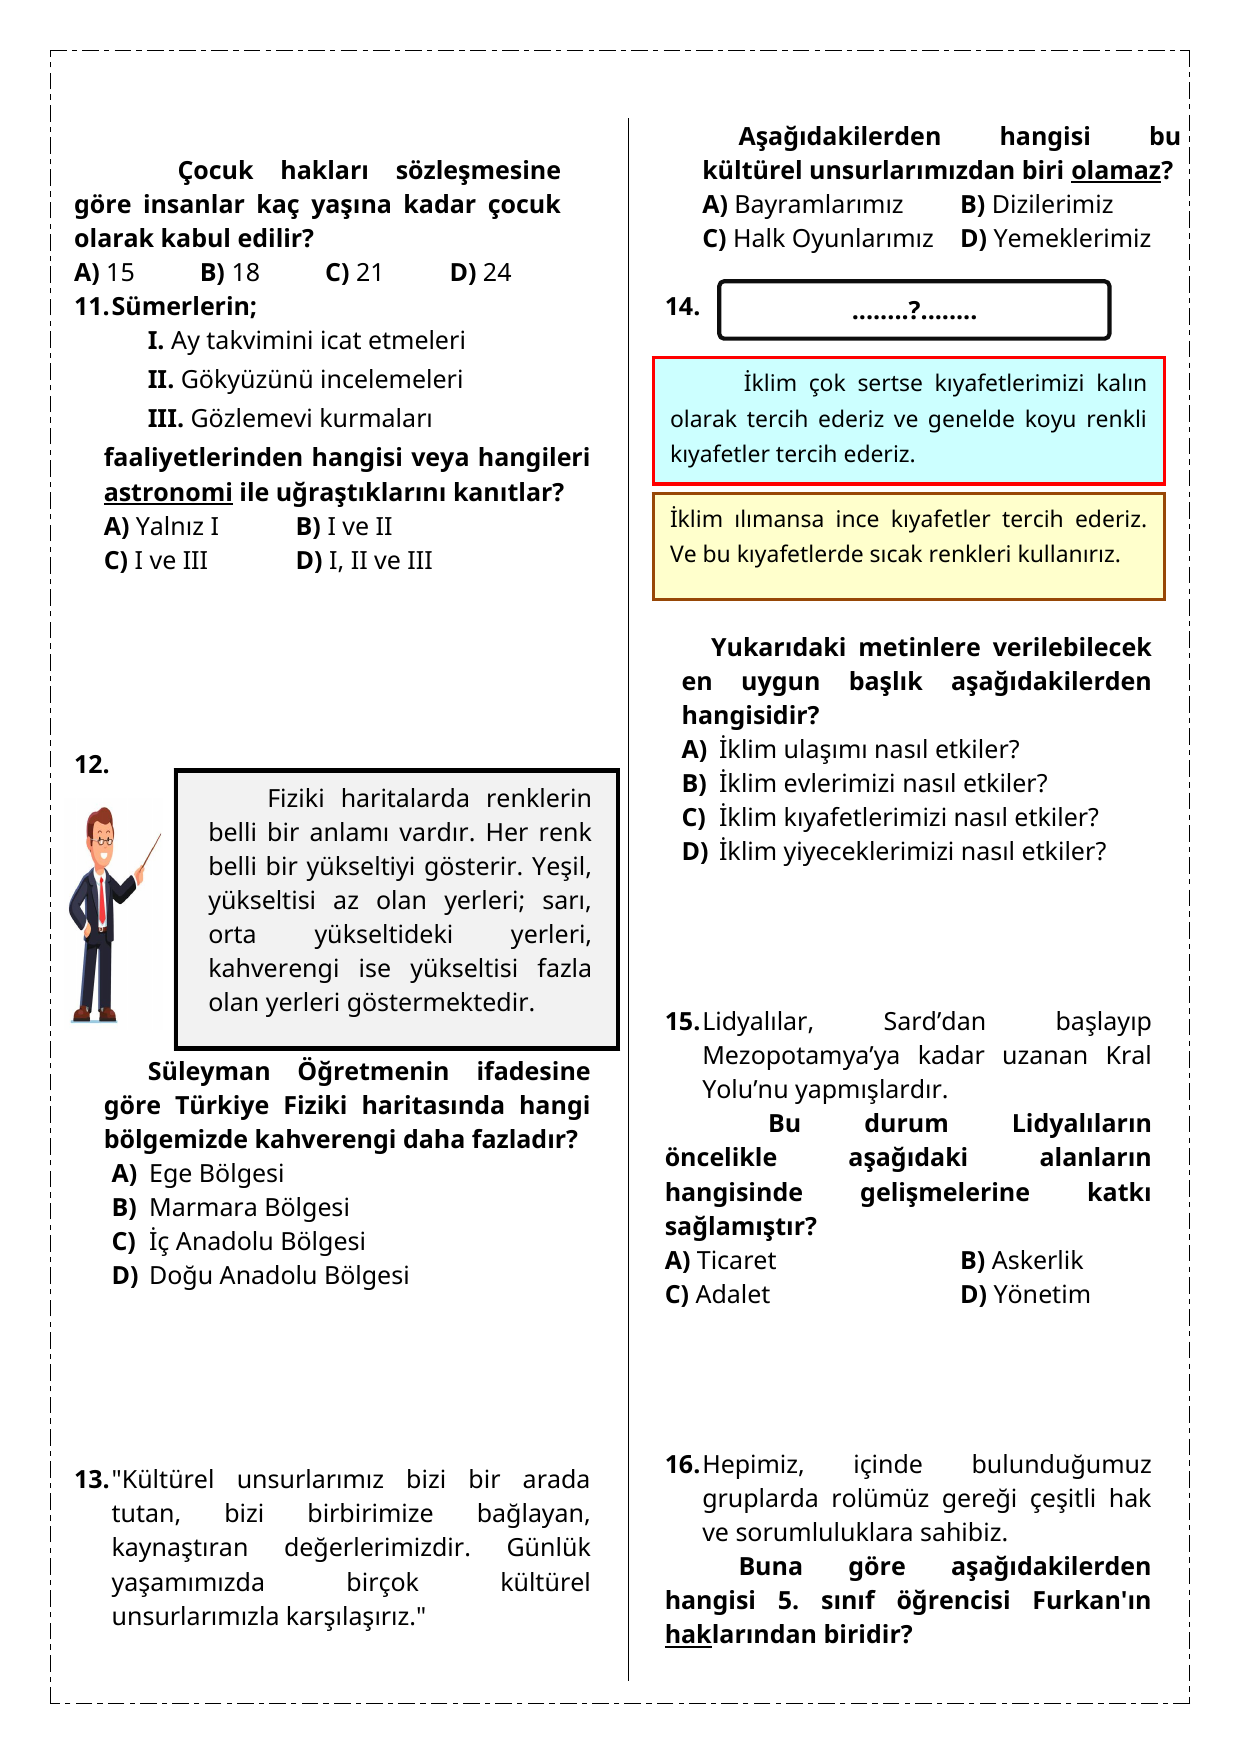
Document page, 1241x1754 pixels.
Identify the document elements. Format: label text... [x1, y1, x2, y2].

list İklim ulaşımı nasıl etkiler? [681, 731, 1152, 765]
list Sümerlerin; [74, 288, 591, 323]
list Ege Bölgesi [111, 1155, 561, 1189]
list Bu durum Lidyalıların öncelikle aşağıdaki alanların hangisinde gelişmelerine katkı sağlamıştır? [664, 1106, 1152, 1242]
list İklim kıyafetlerimizi nasıl etkiler? [681, 799, 1152, 833]
list İklim evlerimizi nasıl etkiler? [681, 765, 1152, 799]
list A) Bayramlarımız B) Dizilerimiz [702, 186, 1182, 220]
text A) Yalnız I B) I ve II [103, 508, 591, 542]
list Aşağıdakilerden hangisi bu kültürel unsurlarımızdan biri olamaz? [702, 118, 1182, 186]
text Çocuk hakları sözleşmesine göre insanlar kaç yaşına kadar çocuk olarak kabul edilir? [74, 152, 561, 254]
list Doğu Anadolu Bölgesi [111, 1258, 561, 1292]
list C) Adalet D) Yönetim [664, 1276, 1152, 1310]
list "Kültürel unsurlarımız bizi bir arada tutan, bizi birbirimize bağlayan, kaynaştıran değerlerimizdir. Günlük yaşamımızda birçok kültürel unsurlarımızla karşılaşırız." [74, 1462, 591, 1632]
list C) Halk Oyunlarımız D) Yemeklerimiz [702, 220, 1182, 254]
picture [64, 798, 163, 1030]
list Marmara Bölgesi [111, 1189, 561, 1223]
list Lidyalılar, Sard’dan başlayıp Mezopotamya’ya kadar uzanan Kral Yolu’nu yapmışlardır. [664, 1004, 1152, 1106]
text faaliyetlerinden hangisi veya hangileri astronomi ile uğraştıklarını kanıtlar? [103, 440, 591, 508]
list Hepimiz, içinde bulunduğumuz gruplarda rolümüz gereği çeşitli hak ve sorumluluklara sahibiz. [664, 1447, 1152, 1549]
list İklim yiyeceklerimizi nasıl etkiler? [681, 833, 1152, 868]
text II. Gökyüzünü incelemeleri [148, 362, 591, 396]
text Süleyman Öğretmenin ifadesine göre Türkiye Fiziki haritasında hangi bölgemizde kahverengi daha fazladır? [103, 1053, 591, 1155]
text Yukarıdaki metinlere verilebilecek en uygun başlık aşağıdakilerden hangisidir? [681, 629, 1152, 731]
text III. Gözlemevi kurmaları [148, 401, 591, 435]
text I. Ay takvimini icat etmeleri [148, 323, 591, 357]
list A) Ticaret B) Askerlik [664, 1242, 1152, 1276]
text C) I ve III D) I, II ve III [103, 542, 591, 576]
list Buna göre aşağıdakilerden hangisi 5. sınıf öğrencisi Furkan'ın haklarından biridir? [664, 1549, 1152, 1651]
text A) 15 B) 18 C) 21 D) 24 [74, 254, 561, 288]
list İç Anadolu Bölgesi [111, 1223, 561, 1258]
